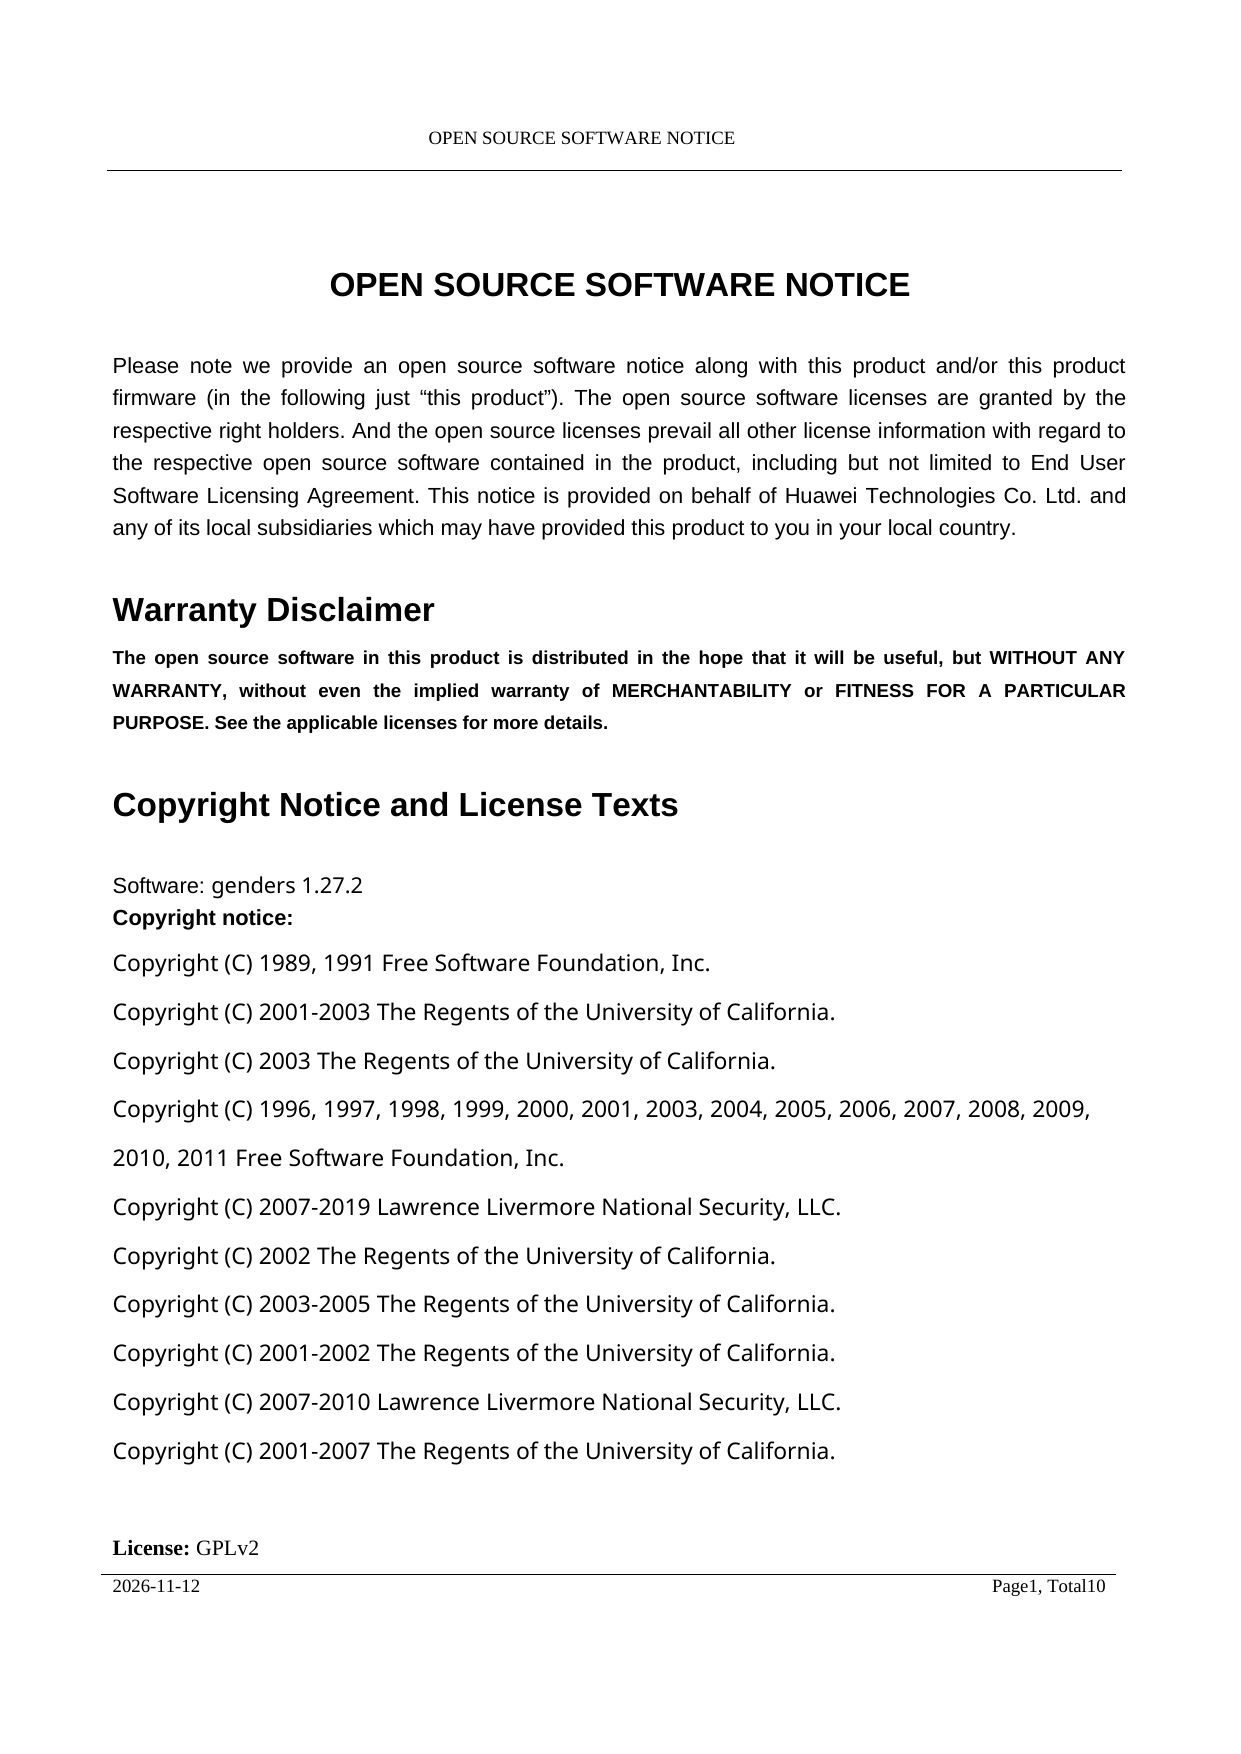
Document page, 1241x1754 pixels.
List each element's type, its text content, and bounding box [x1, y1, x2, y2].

text License: GPLv2 [112, 1532, 1128, 1564]
text Please note we provide an open source software notice along with this product and/or this product firmware (in the following just “this product”). The open source software licenses are granted by the respective right holders. And the open source licenses prevail all other license information with regard to the respective open source software contained in the product, including but not limited to End User Software Licensing Agreement. This notice is provided on behalf of Huawei Technologies Co. Ltd. and any of its local subsidiaries which may have provided this product to you in your local country. [112, 349, 1128, 544]
text Copyright notice: [112, 901, 1128, 934]
text The open source software in this product is distributed in the hope that it will be useful, but WITHOUT ANY WARRANTY, without even the implied warranty of MERCHANTABILITY or FITNESS FOR A PARTICULAR PURPOSE. See the applicable licenses for more details. [112, 641, 1128, 739]
text Software: genders 1.27.2 [112, 869, 1128, 901]
text Copyright (C) 1989, 1991 Free Software Foundation, Inc. Copyright (C) 2001-2003 The Regents of the University of California. Copyright (C) 2003 The Regents of the University of California. Copyright (C) 1996, 1997, 1998, 1999, 2000, 2001, 2003, 2004, 2005, 2006, 2007, 2008, 2009, 2010, 2011 Free Software Foundation, Inc. Copyright (C) 2007-2019 Lawrence Livermore National Security, LLC. Copyright (C) 2002 The Regents of the University of California. Copyright (C) 2003-2005 The Regents of the University of California. Copyright (C) 2001-2002 The Regents of the University of California. Copyright (C) 2007-2010 Lawrence Livermore National Security, LLC. Copyright (C) 2001-2007 The Regents of the University of California. [112, 947, 1128, 1515]
text OPEN SOURCE SOFTWARE NOTICE [112, 251, 1128, 316]
text Warranty Disclaimer [112, 576, 1128, 641]
text Copyright Notice and License Texts [112, 771, 1128, 836]
